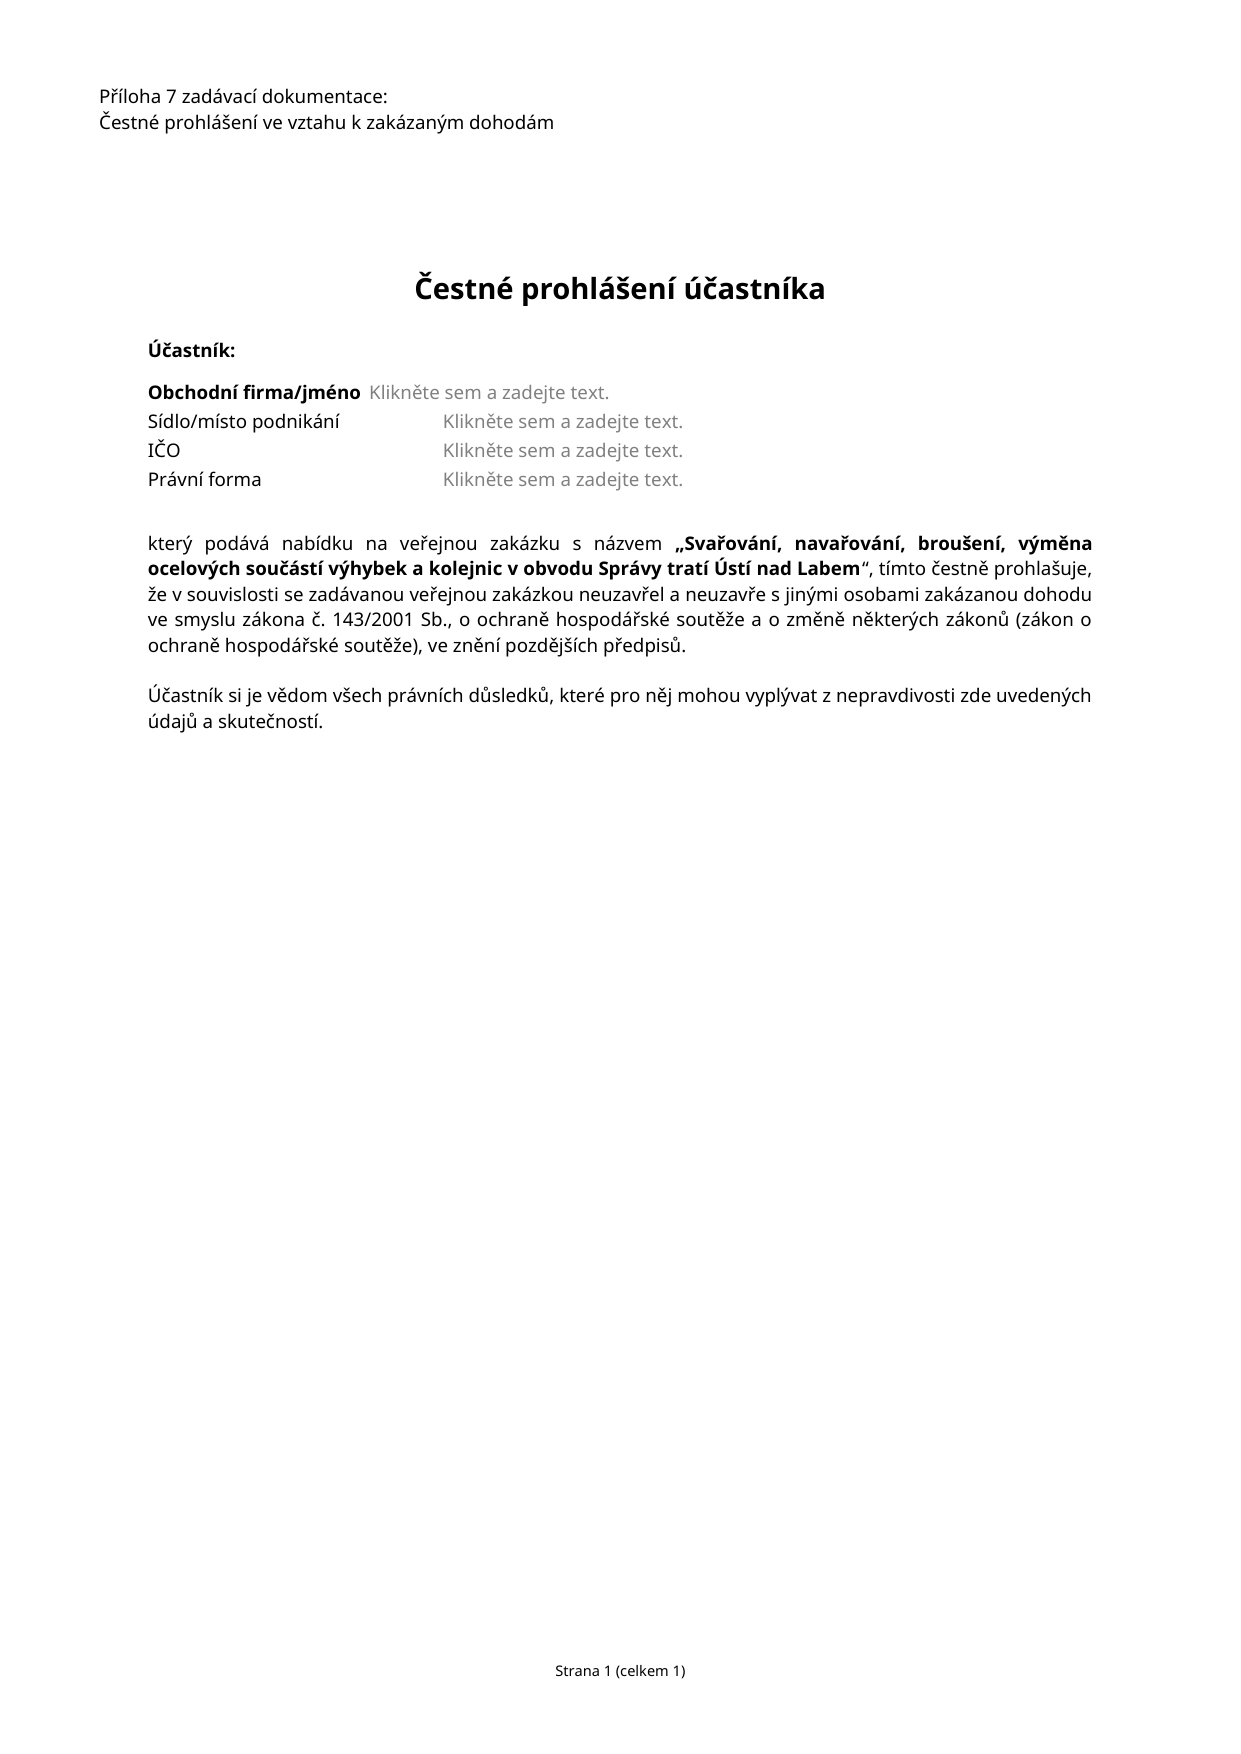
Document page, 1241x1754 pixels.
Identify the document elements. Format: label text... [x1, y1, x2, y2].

text Sídlo/místo podnikání [148, 405, 1093, 434]
text Právní forma [148, 463, 1093, 492]
text který podává nabídku na veřejnou zakázku s názvem „Svařování, navařování, broušení, výměna ocelových součástí výhybek a kolejnic v obvodu Správy tratí Ústí nad Labem“, tímto čestně prohlašuje, že v souvislosti se zadávanou veřejnou zakázkou neuzavřel a neuzavře s jinými osobami zakázanou dohodu ve smyslu zákona č. 143/2001 Sb., o ochraně hospodářské soutěže a o změně některých zákonů (zákon o ochraně hospodářské soutěže), ve znění pozdějších předpisů. [148, 530, 1093, 658]
text IČO [148, 434, 1093, 463]
title Čestné prohlášení účastníka [148, 268, 1093, 308]
text Účastník si je vědom všech právních důsledků, které pro něj mohou vyplývat z nepravdivosti zde uvedených údajů a skutečností. [148, 683, 1093, 734]
text Účastník: [148, 333, 1093, 364]
text Obchodní firma/jméno [148, 376, 1093, 405]
